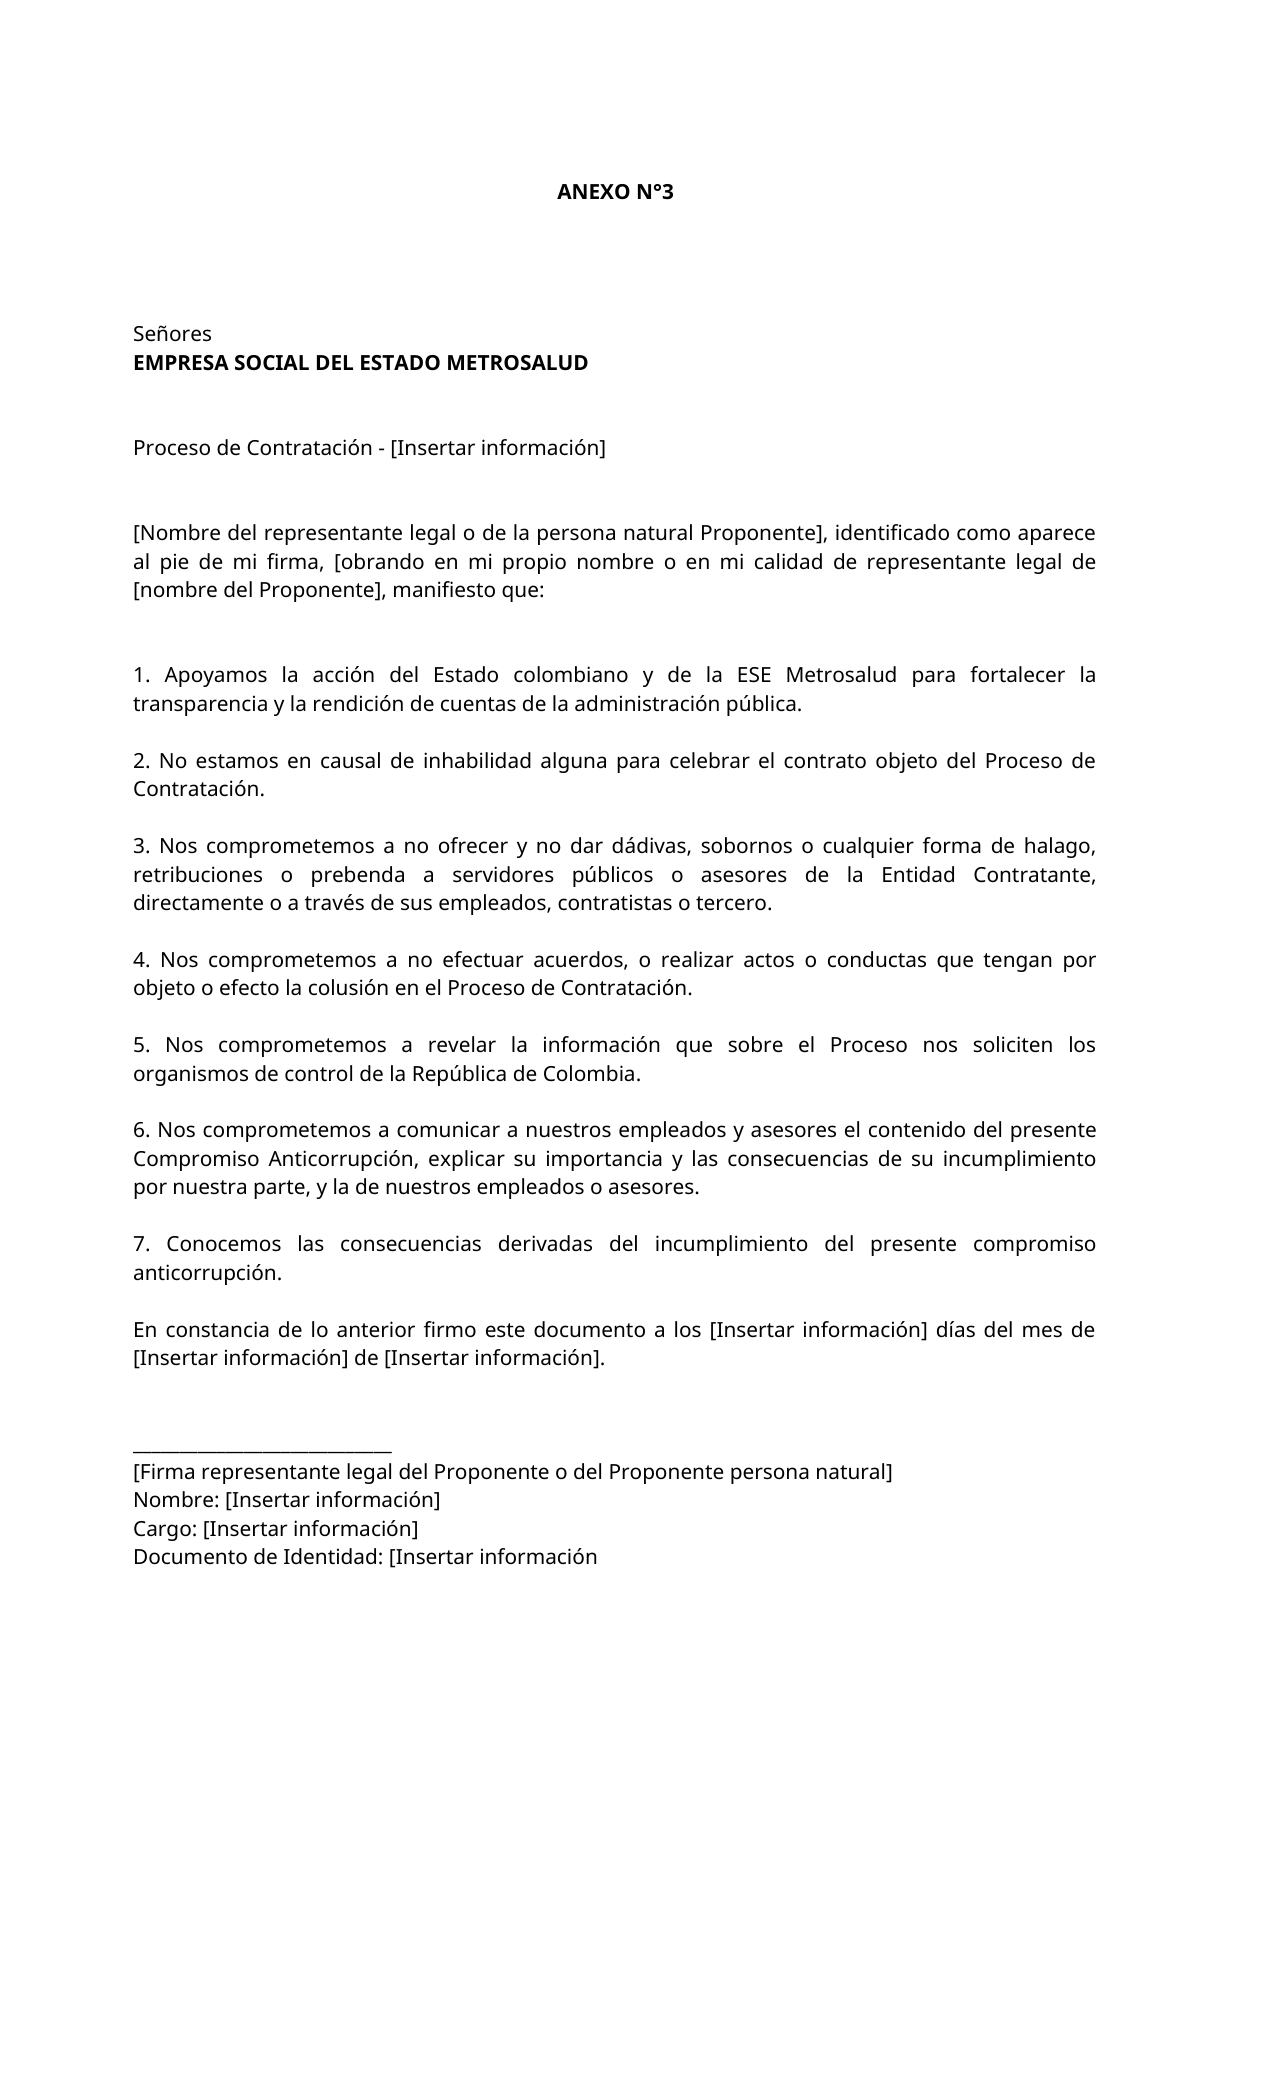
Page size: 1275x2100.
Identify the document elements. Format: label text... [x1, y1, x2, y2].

text EMPRESA SOCIAL DEL ESTADO METROSALUD [133, 348, 1098, 376]
text Documento de Identidad: [Insertar información [133, 1542, 1098, 1571]
text [Nombre del representante legal o de la persona natural Proponente], identificado como aparece al pie de mi firma, [obrando en mi propio nombre o en mi calidad de representante legal de [nombre del Proponente], manifiesto que: [133, 518, 1098, 604]
text 1. Apoyamos la acción del Estado colombiano y de la ESE Metrosalud para fortalecer la transparencia y la rendición de cuentas de la administración pública. [133, 661, 1098, 717]
text Cargo: [Insertar información] [133, 1514, 1098, 1542]
text En constancia de lo anterior firmo este documento a los [Insertar información] días del mes de [Insertar información] de [Insertar información]. [133, 1315, 1098, 1372]
text 3. Nos comprometemos a no ofrecer y no dar dádivas, sobornos o cualquier forma de halago, retribuciones o prebenda a servidores públicos o asesores de la Entidad Contratante, directamente o a través de sus empleados, contratistas o tercero. [133, 831, 1098, 917]
text 6. Nos comprometemos a comunicar a nuestros empleados y asesores el contenido del presente Compromiso Anticorrupción, explicar su importancia y las consecuencias de su incumplimiento por nuestra parte, y la de nuestros empleados o asesores. [133, 1116, 1098, 1201]
text Señores [133, 319, 1098, 348]
text Proceso de Contratación - [Insertar información] [133, 433, 1098, 462]
text 5. Nos comprometemos a revelar la información que sobre el Proceso nos soliciten los organismos de control de la República de Colombia. [133, 1030, 1098, 1087]
text ANEXO N°3 [133, 177, 1098, 206]
text 4. Nos comprometemos a no efectuar acuerdos, o realizar actos o conductas que tengan por objeto o efecto la colusión en el Proceso de Contratación. [133, 945, 1098, 1002]
text Nombre: [Insertar información] [133, 1485, 1098, 1514]
text 7. Conocemos las consecuencias derivadas del incumplimiento del presente compromiso anticorrupción. [133, 1229, 1098, 1286]
text 2. No estamos en causal de inhabilidad alguna para celebrar el contrato objeto del Proceso de Contratación. [133, 746, 1098, 803]
text [Firma representante legal del Proponente o del Proponente persona natural] [133, 1457, 1098, 1485]
text ____________________________ [133, 1428, 1098, 1457]
